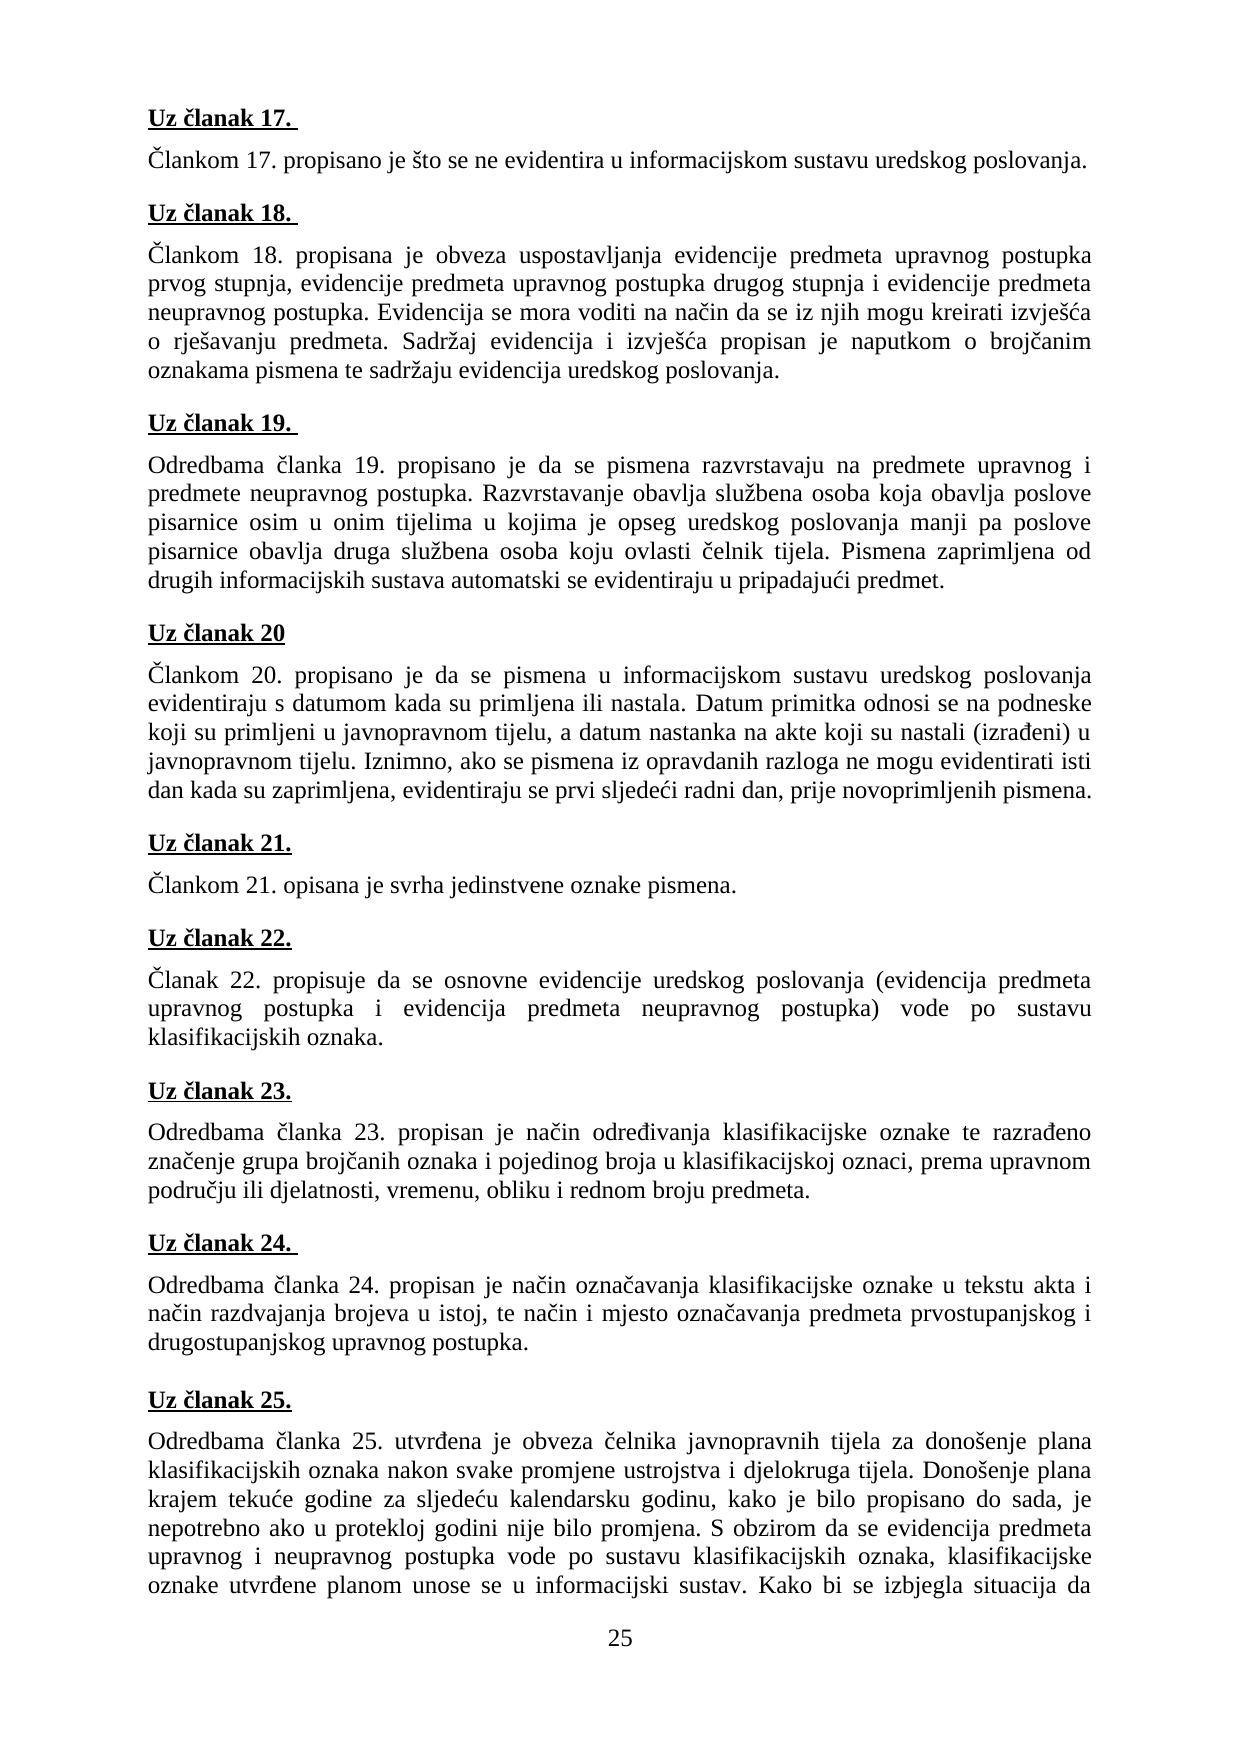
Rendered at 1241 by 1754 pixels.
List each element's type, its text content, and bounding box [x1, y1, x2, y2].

text Uz članak 23. [148, 1076, 1092, 1105]
text Uz članak 25. [148, 1385, 1092, 1414]
text Odredbama članka 23. propisan je način određivanja klasifikacijske oznake te razrađeno značenje grupa brojčanih oznaka i pojedinog broja u klasifikacijskoj oznaci, prema upravnom području ili djelatnosti, vremenu, obliku i rednom broju predmeta. [148, 1117, 1092, 1203]
text Uz članak 21. [148, 828, 1092, 857]
text Uz članak 20 [148, 618, 1092, 647]
text Odredbama članka 24. propisan je način označavanja klasifikacijske oznake u tekstu akta i način razdvajanja brojeva u istoj, te način i mjesto označavanja predmeta prvostupanjskog i drugostupanjskog upravnog postupka. [148, 1270, 1092, 1356]
text Uz članak 17. [148, 103, 1092, 132]
text Člankom 18. propisana je obveza uspostavljanja evidencije predmeta upravnog postupka prvog stupnja, evidencije predmeta upravnog postupka drugog stupnja i evidencije predmeta neupravnog postupka. Evidencija se mora voditi na način da se iz njih mogu kreirati izvješća o rješavanju predmeta. Sadržaj evidencija i izvješća propisan je naputkom o brojčanim oznakama pismena te sadržaju evidencija uredskog poslovanja. [148, 240, 1092, 383]
text Članak 22. propisuje da se osnovne evidencije uredskog poslovanja (evidencija predmeta upravnog postupka i evidencija predmeta neupravnog postupka) vode po sustavu klasifikacijskih oznaka. [148, 965, 1092, 1051]
text Uz članak 19. [148, 408, 1092, 437]
text Člankom 17. propisano je što se ne evidentira u informacijskom sustavu uredskog poslovanja. [148, 145, 1092, 173]
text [148, 1426, 1092, 1599]
text Odredbama članka 19. propisano je da se pismena razvrstavaju na predmete upravnog i predmete neupravnog postupka. Razvrstavanje obavlja službena osoba koja obavlja poslove pisarnice osim u onim tijelima u kojima je opseg uredskog poslovanja manji pa poslove pisarnice obavlja druga službena osoba koju ovlasti čelnik tijela. Pismena zaprimljena od drugih informacijskih sustava automatski se evidentiraju u pripadajući predmet. [148, 450, 1092, 593]
text Člankom 20. propisano je da se pismena u informacijskom sustavu uredskog poslovanja evidentiraju s datumom kada su primljena ili nastala. Datum primitka odnosi se na podneske koji su primljeni u javnopravnom tijelu, a datum nastanka na akte koji su nastali (izrađeni) u javnopravnom tijelu. Iznimno, ako se pismena iz opravdanih razloga ne mogu evidentirati isti dan kada su zaprimljena, evidentiraju se prvi sljedeći radni dan, prije novoprimljenih pismena. [148, 660, 1092, 803]
text Uz članak 24. [148, 1228, 1092, 1257]
text Uz članak 18. [148, 198, 1092, 227]
text Člankom 21. opisana je svrha jedinstvene oznake pismena. [148, 870, 1092, 898]
text Uz članak 22. [148, 923, 1092, 952]
